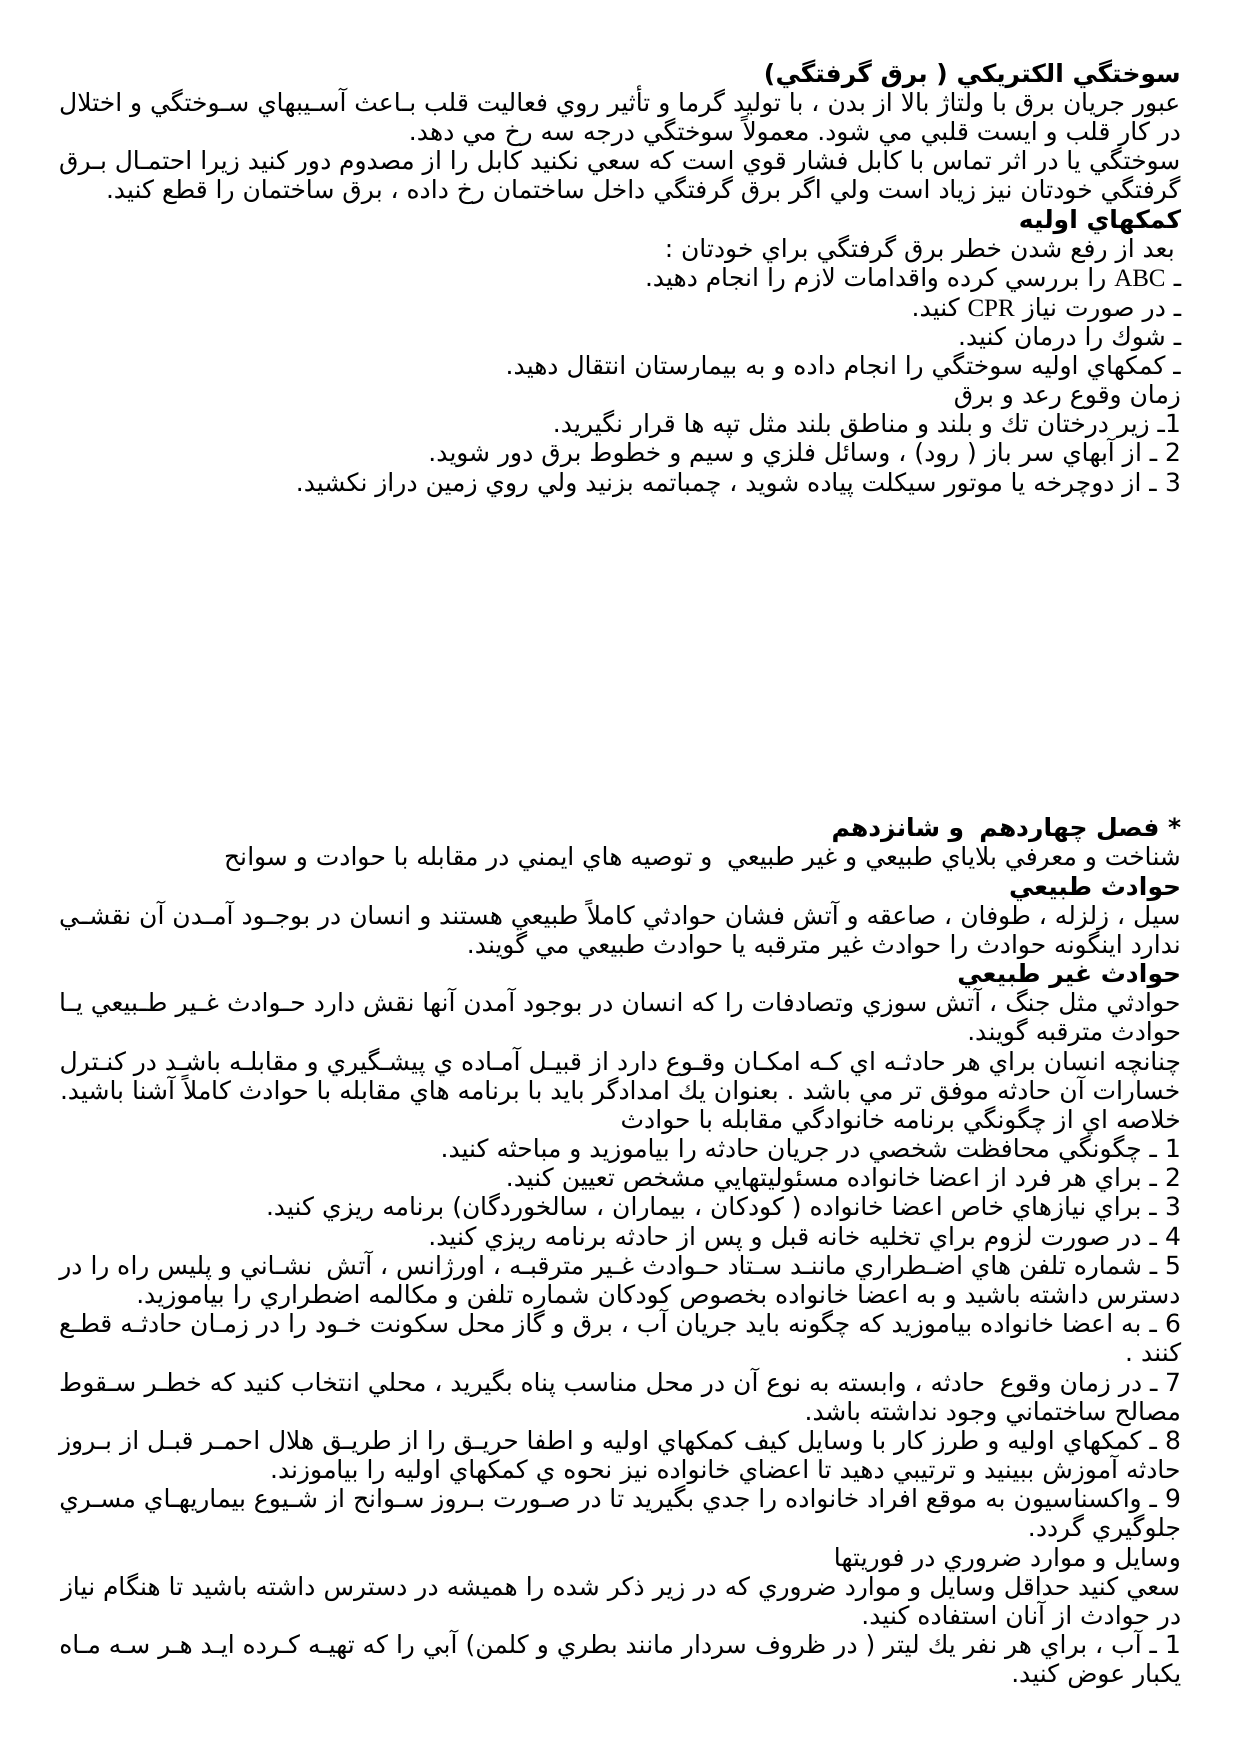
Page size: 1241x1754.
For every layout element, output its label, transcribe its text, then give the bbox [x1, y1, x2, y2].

text خلاصه اي از چگونگي برنامه خانوادگي مقابله با حوادث [59, 1105, 1181, 1134]
text چنانچه انسان براي هر حادثه اي كه امكان وقوع دارد از قبيل آماده ي پيشگيري و مقابله باشد در كنترل خسارات آن حادثه موفق تر مي باشد . بعنوان يك امدادگر بايد با برنامه هاي مقابله با حوادث كاملاً آشنا باشيد. [59, 1047, 1181, 1105]
text وسايل و موارد ضروري در فوريتها [59, 1543, 1181, 1572]
text ـ ABC را بررسي كرده واقدامات لازم را انجام دهيد. [59, 263, 1181, 293]
text كمكهاي اوليه [59, 205, 1181, 234]
text * فصل چهاردهم و شانزدهم [59, 813, 1181, 842]
text عبور جريان برق با ولتاژ بالا از بدن ، با توليد گرما و تأثير روي فعاليت قلب باعث آسيبهاي سوختگي و اختلال در كار قلب و ايست قلبي مي شود. معمولاً سوختگي درجه سه رخ مي دهد. [59, 88, 1181, 147]
text ـ كمكهاي اوليه سوختگي را انجام داده و به بيمارستان انتقال دهيد. [59, 351, 1181, 380]
text سيل ، زلزله ، طوفان ، صاعقه و آتش فشان حوادثي كاملاً طبيعي هستند و انسان در بوجود آمدن آن نقشي ندارد اينگونه حوادث را حوادث غير مترقبه يا حوادث طبيعي مي گويند. [59, 901, 1181, 959]
text 9 ـ واكسناسيون به موقع افراد خانواده را جدي بگيريد تا در صورت بروز سوانح از شيوع بيماريهاي مسري جلوگيري گردد. [59, 1484, 1181, 1543]
text 2 ـ براي هر فرد از اعضا خانواده مسئوليتهايي مشخص تعيين كنيد. [59, 1163, 1181, 1192]
text 3 ـ از دوچرخه يا موتور سيكلت پياده شويد ، چمباتمه بزنيد ولي روي زمين دراز نكشيد. [59, 468, 1181, 497]
text بعد از رفع شدن خطر برق گرفتگي براي خودتان : [59, 234, 1181, 263]
text سوختگي يا در اثر تماس با كابل فشار قوي است كه سعي نكنيد كابل را از مصدوم دور كنيد زيرا احتمال برق گرفتگي خودتان نيز زياد است ولي اگر برق گرفتگي داخل ساختمان رخ داده ، برق ساختمان را قطع كنيد. [59, 147, 1181, 205]
text 7 ـ در زمان وقوع حادثه ، وابسته به نوع آن در محل مناسب پناه بگيريد ، محلي انتخاب كنيد كه خطر سقوط مصالح ساختماني وجود نداشته باشد. [59, 1368, 1181, 1426]
text حوادث طبيعي [59, 872, 1181, 901]
text 3 ـ براي نيازهاي خاص اعضا خانواده ( كودكان ، بيماران ، سالخوردگان) برنامه ريزي كنيد. [59, 1192, 1181, 1222]
text ـ شوك را درمان كنيد. [59, 322, 1181, 351]
text زمان وقوع رعد و برق [59, 380, 1181, 409]
text سوختگي الكتريكي ( برق گرفتگي) [59, 59, 1181, 88]
text 1 ـ آب ، براي هر نفر يك ليتر ( در ظروف سردار مانند بطري و كلمن) آبي را كه تهيه كرده ايد هر سه ماه يكبار عوض كنيد. [59, 1630, 1181, 1688]
text شناخت و معرفي بلاياي طبيعي و غير طبيعي و توصيه هاي ايمني در مقابله با حوادت و سوانح [59, 842, 1181, 872]
text 8 ـ كمكهاي اوليه و طرز كار با وسايل كيف كمكهاي اوليه و اطفا حريق را از طريق هلال احمر قبل از بروز حادثه آموزش ببينيد و ترتيبي دهيد تا اعضاي خانواده نيز نحوه ي كمكهاي اوليه را بياموزند. [59, 1426, 1181, 1484]
text 4 ـ در صورت لزوم براي تخليه خانه قبل و پس از حادثه برنامه ريزي كنيد. [59, 1222, 1181, 1251]
text سعي كنيد حداقل وسايل و موارد ضروري كه در زير ذكر شده را هميشه در دسترس داشته باشيد تا هنگام نياز در حوادث از آنان استفاده كنيد. [59, 1572, 1181, 1630]
text 6 ـ به اعضا خانواده بياموزيد كه چگونه بايد جريان آب ، برق و گاز محل سكونت خود را در زمان حادثه قطع كنند . [59, 1309, 1181, 1368]
text حوادث غير طبيعي [59, 959, 1181, 988]
text 2 ـ از آبهاي سر باز ( رود) ، وسائل فلزي و سيم و خطوط برق دور شويد. [59, 438, 1181, 468]
text 1ـ زير درختان تك و بلند و مناطق بلند مثل تپه ها قرار نگيريد. [59, 409, 1181, 438]
text ـ در صورت نياز CPR كنيد. [59, 293, 1181, 322]
text 1 ـ چگونگي محافظت شخصي در جريان حادثه را بياموزيد و مباحثه كنيد. [59, 1134, 1181, 1163]
text حوادثي مثل جنگ ، آتش سوزي وتصادفات را كه انسان در بوجود آمدن آنها نقش دارد حوادث غير طبيعي يا حوادث مترقبه گويند. [59, 988, 1181, 1047]
text 5 ـ شماره تلفن هاي اضطراري مانند ستاد حوادث غير مترقبه ، اورژانس ، آتش نشاني و پليس راه را در دسترس داشته باشيد و به اعضا خانواده بخصوص كودكان شماره تلفن و مكالمه اضطراري را بياموزيد. [59, 1251, 1181, 1309]
